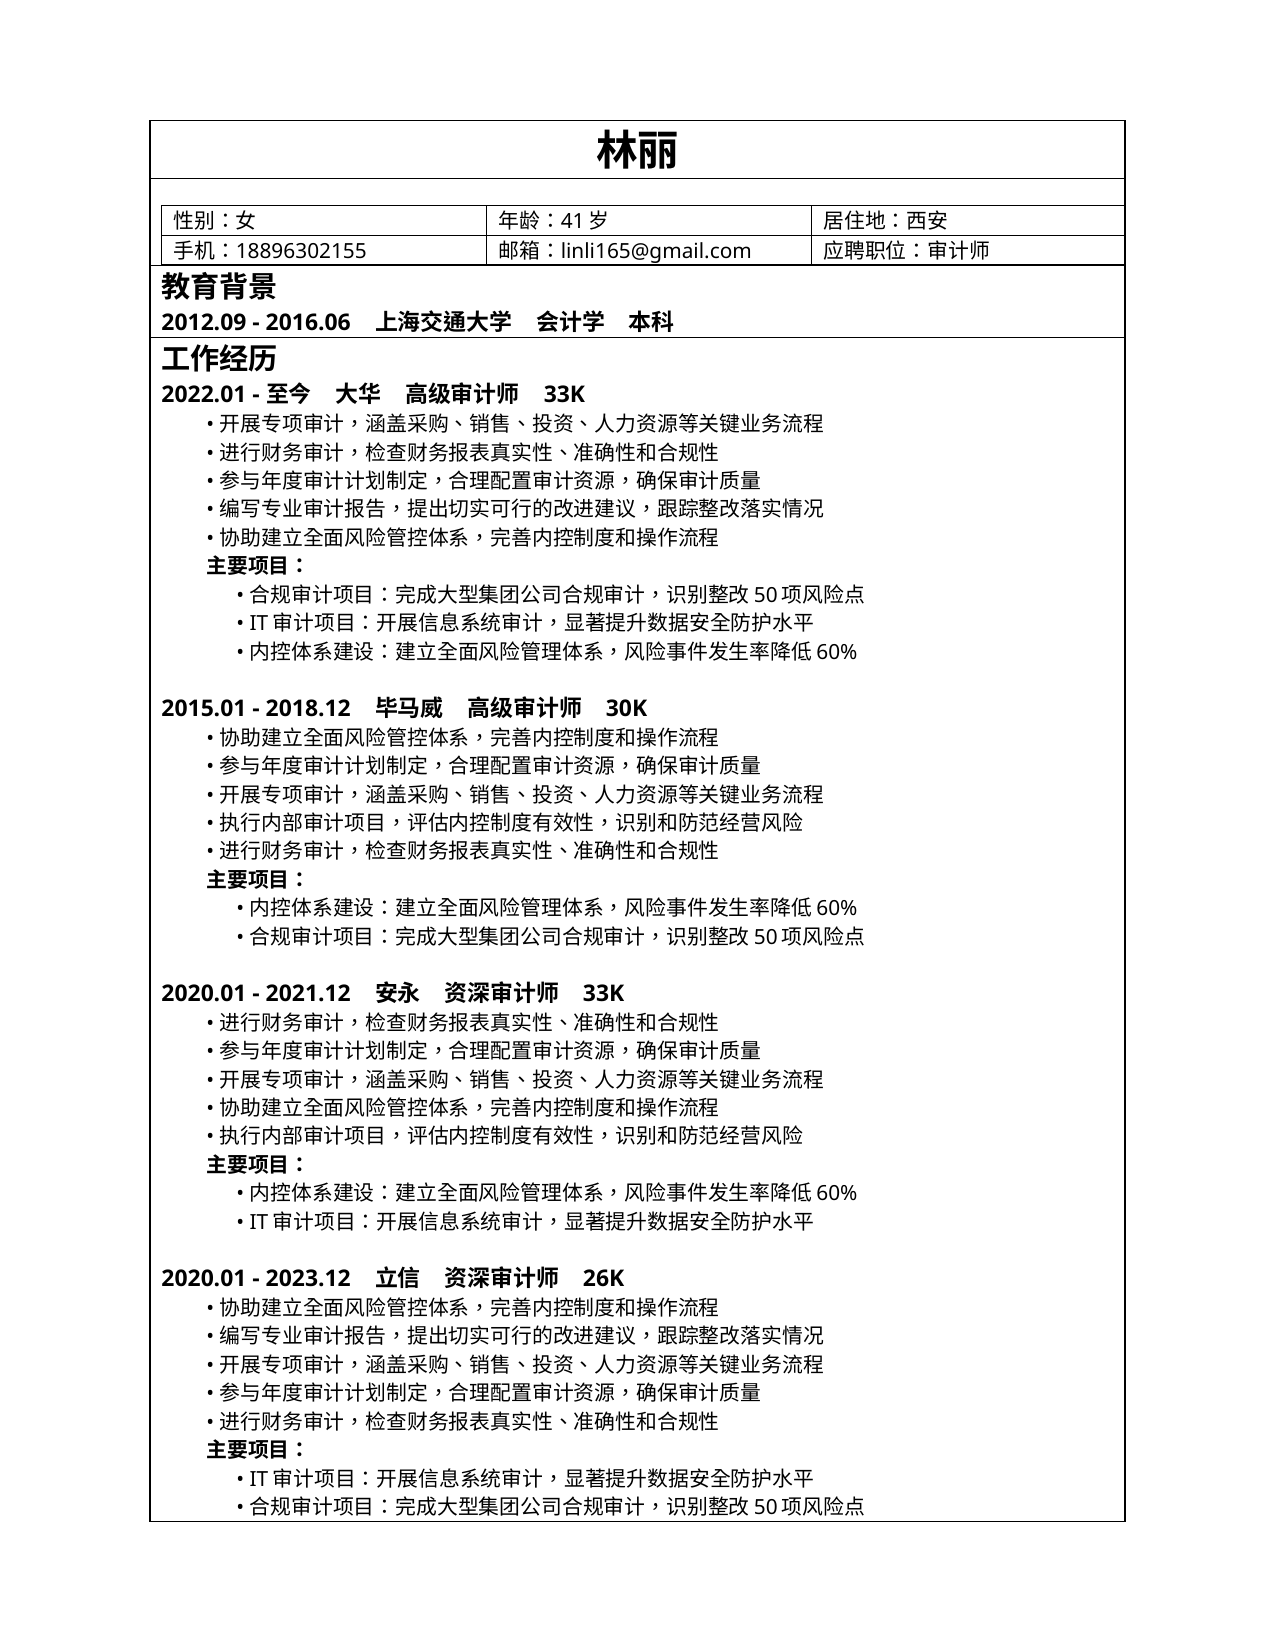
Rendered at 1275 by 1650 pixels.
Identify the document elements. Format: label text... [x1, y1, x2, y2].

table_cell 工作经历 2022.01 - 至今 大华 高级审计师 33K • 开展专项审计，涵盖采购、销售、投资、人力资源等关键业务流程 • 进行财务审计，检查财务报表真实性、准确性和合规性 • 参与年度审计计划制定，合理配置审计资源，确保审计质量 • 编写专业审计报告，提出切实可行的改进建议，跟踪整改落实情况 • 协助建立全面风险管控体系，完善内控制度和操作流程 主要项目： • 合规审计项目：完成大型集团公司合规审计，识别整改50项风险点 • IT审计项目：开展信息系统审计，显著提升数据安全防护水平 • 内控体系建设：建立全面风险管理体系，风险事件发生率降低60% 2015.01 - 2018.12 毕马威 高级审计师 30K • 协助建立全面风险管控体系，完善内控制度和操作流程 • 参与年度审计计划制定，合理配置审计资源，确保审计质量 • 开展专项审计，涵盖采购、销售、投资、人力资源等关键业务流程 • 执行内部审计项目，评估内控制度有效性，识别和防范经营风险 • 进行财务审计，检查财务报表真实性、准确性和合规性 主要项目： • 内控体系建设：建立全面风险管理体系，风险事件发生率降低60% • 合规审计项目：完成大型集团公司合规审计，识别整改50项风险点 2020.01 - 2021.12 安永 资深审计师 33K • 进行财务审计，检查财务报表真实性、准确性和合规性 • 参与年度审计计划制定，合理配置审计资源，确保审计质量 • 开展专项审计，涵盖采购、销售、投资、人力资源等关键业务流程 • 协助建立全面风险管控体系，完善内控制度和操作流程 • 执行内部审计项目，评估内控制度有效性，识别和防范经营风险 主要项目： • 内控体系建设：建立全面风险管理体系，风险事件发生率降低60% • IT审计项目：开展信息系统审计，显著提升数据安全防护水平 2020.01 - 2023.12 立信 资深审计师 26K • 协助建立全面风险管控体系，完善内控制度和操作流程 • 编写专业审计报告，提出切实可行的改进建议，跟踪整改落实情况 • 开展专项审计，涵盖采购、销售、投资、人力资源等关键业务流程 • 参与年度审计计划制定，合理配置审计资源，确保审计质量 • 进行财务审计，检查财务报表真实性、准确性和合规性 主要项目： • IT审计项目：开展信息系统审计，显著提升数据安全防护水平 • 合规审计项目：完成大型集团公司合规审计，识别整改50项风险点 [151, 338, 1124, 1521]
table_cell 教育背景 2012.09 - 2016.06 上海交通大学 会计学 本科 [151, 266, 1124, 337]
table_cell [151, 179, 1124, 265]
table_header 林丽 [151, 121, 1124, 178]
